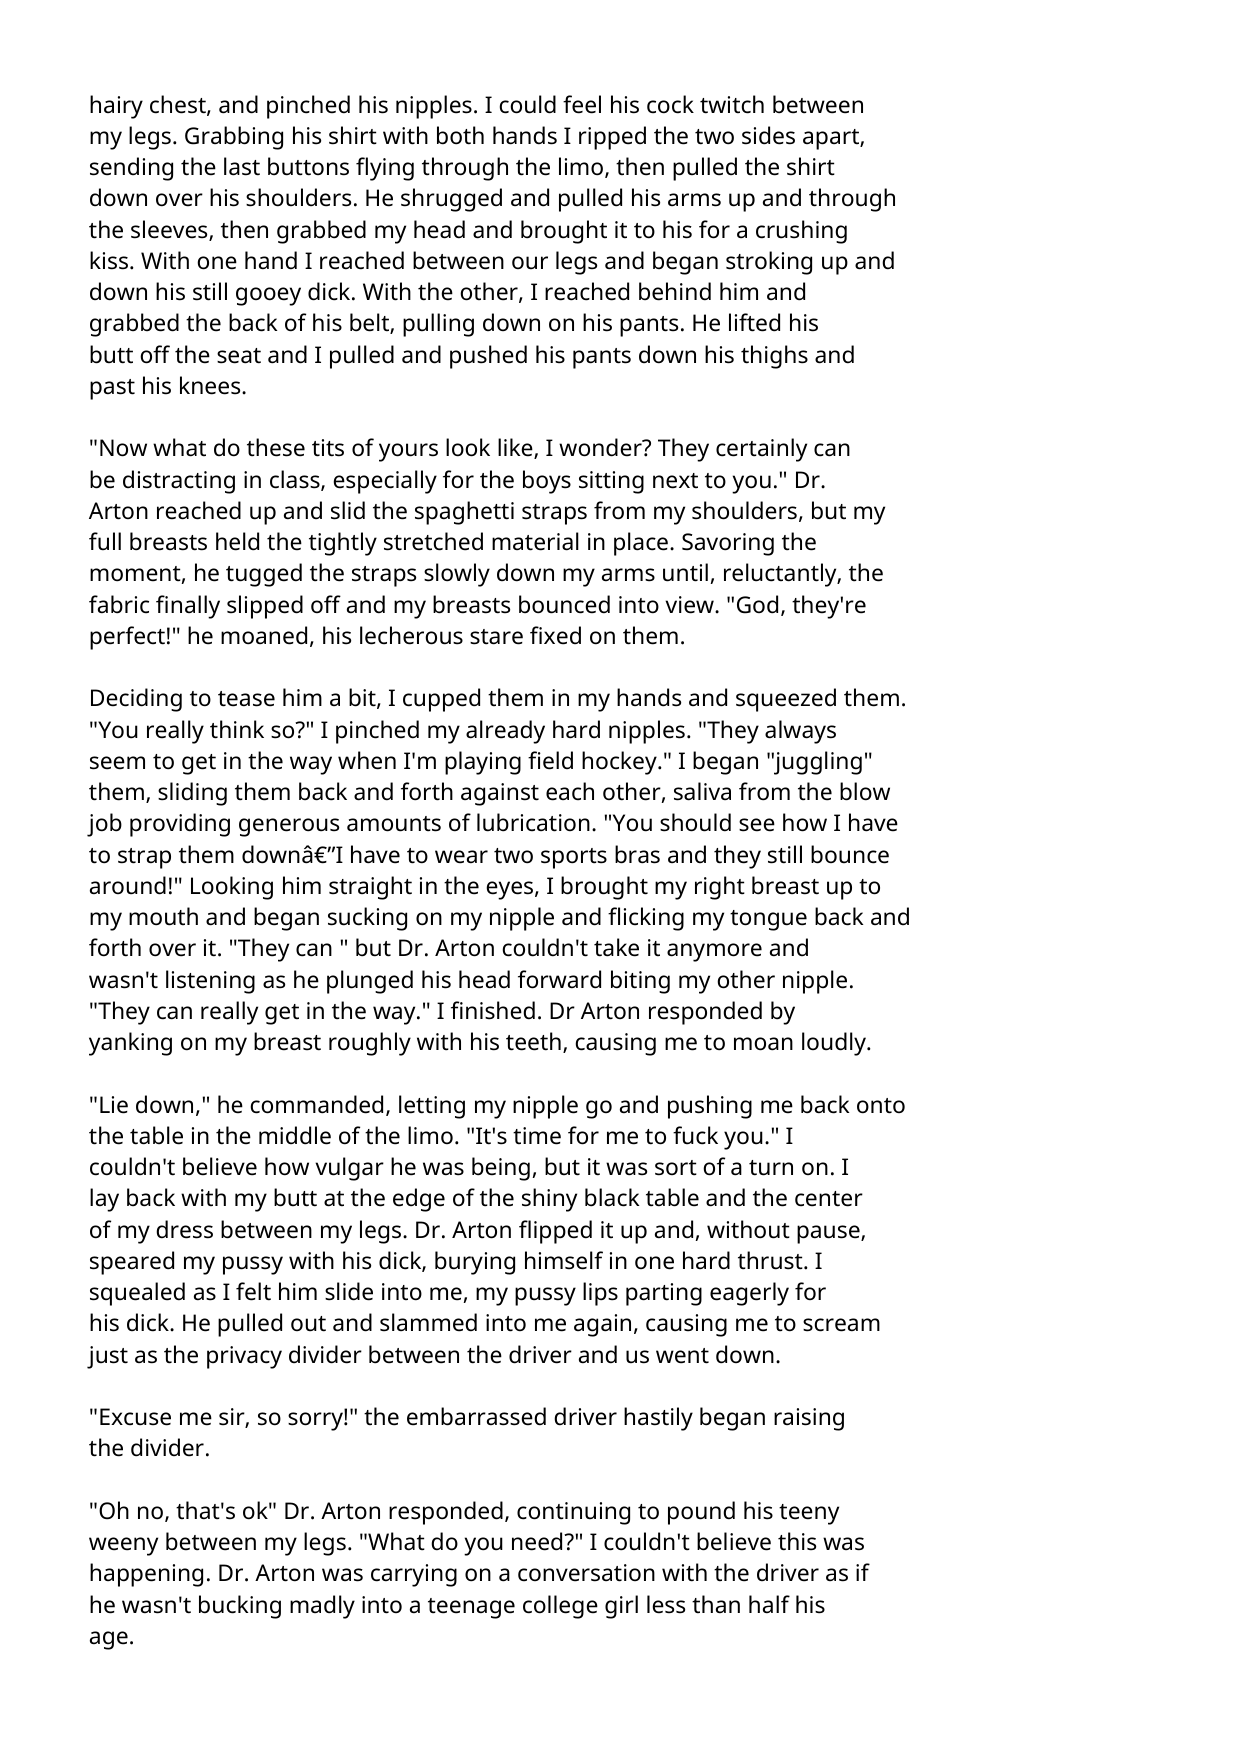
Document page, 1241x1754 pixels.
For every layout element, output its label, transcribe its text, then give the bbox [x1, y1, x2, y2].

text kiss. With one hand I reached between our legs and began stroking up and [89, 245, 1152, 276]
text of my dress between my legs. Dr. Arton flipped it up and, without pause, [89, 1214, 1152, 1245]
text my legs. Grabbing his shirt with both hands I ripped the two sides apart, [89, 120, 1152, 151]
text butt off the seat and I pulled and pushed his pants down his thighs and [89, 339, 1152, 370]
text be distracting in class, especially for the boys sitting next to you." Dr. [89, 464, 1152, 495]
text "Now what do these tits of yours look like, I wonder? They certainly can [89, 432, 1152, 464]
text fabric finally slipped off and my breasts bounced into view. "God, they're [89, 589, 1152, 620]
text happening. Dr. Arton was carrying on a conversation with the driver as if [89, 1557, 1152, 1589]
text yanking on my breast roughly with his teeth, causing me to moan loudly. [89, 1026, 1152, 1057]
text weeny between my legs. "What do you need?" I couldn't believe this was [89, 1526, 1152, 1557]
text lay back with my butt at the edge of the shiny black table and the center [89, 1182, 1152, 1214]
text grabbed the back of his belt, pulling down on his pants. He lifted his [89, 307, 1152, 339]
text them, sliding them back and forth against each other, saliva from the blow [89, 776, 1152, 807]
text the sleeves, then grabbed my head and brought it to his for a crushing [89, 214, 1152, 245]
text "Excuse me sir, so sorry!" the embarrassed driver hastily began raising [89, 1401, 1152, 1432]
text just as the privacy divider between the driver and us went down. [89, 1339, 1152, 1370]
text seem to get in the way when I'm playing field hockey." I began "juggling" [89, 745, 1152, 776]
text squealed as I felt him slide into me, my pussy lips parting eagerly for [89, 1276, 1152, 1307]
text speared my pussy with his dick, burying himself in one hard thrust. I [89, 1245, 1152, 1276]
text down over his shoulders. He shrugged and pulled his arms up and through [89, 182, 1152, 214]
text past his knees. [89, 370, 1152, 401]
text his dick. He pulled out and slammed into me again, causing me to scream [89, 1307, 1152, 1339]
text sending the last buttons flying through the limo, then pulled the shirt [89, 151, 1152, 182]
text the table in the middle of the limo. "It's time for me to fuck you." I [89, 1120, 1152, 1151]
text couldn't believe how vulgar he was being, but it was sort of a turn on. I [89, 1151, 1152, 1182]
text he wasn't bucking madly into a teenage college girl less than half his [89, 1589, 1152, 1620]
text full breasts held the tightly stretched material in place. Savoring the [89, 526, 1152, 557]
text "They can really get in the way." I finished. Dr Arton responded by [89, 995, 1152, 1026]
text perfect!" he moaned, his lecherous stare fixed on them. [89, 620, 1152, 651]
text hairy chest, and pinched his nipples. I could feel his cock twitch between [89, 89, 1152, 120]
text forth over it. "They can " but Dr. Arton couldn't take it anymore and [89, 932, 1152, 964]
text the divider. [89, 1432, 1152, 1464]
text around!" Looking him straight in the eyes, I brought my right breast up to [89, 870, 1152, 901]
text "You really think so?" I pinched my already hard nipples. "They always [89, 714, 1152, 745]
text "Oh no, that's ok" Dr. Arton responded, continuing to pound his teeny [89, 1495, 1152, 1526]
text down his still gooey dick. With the other, I reached behind him and [89, 276, 1152, 307]
text wasn't listening as he plunged his head forward biting my other nipple. [89, 964, 1152, 995]
text job providing generous amounts of lubrication. "You should see how I have [89, 807, 1152, 839]
text to strap them downâ€”I have to wear two sports bras and they still bounce [89, 839, 1152, 870]
text age. [89, 1620, 1152, 1651]
text Arton reached up and slid the spaghetti straps from my shoulders, but my [89, 495, 1152, 526]
text Deciding to tease him a bit, I cupped them in my hands and squeezed them. [89, 682, 1152, 714]
text "Lie down," he commanded, letting my nipple go and pushing me back onto [89, 1089, 1152, 1120]
text my mouth and began sucking on my nipple and flicking my tongue back and [89, 901, 1152, 932]
text moment, he tugged the straps slowly down my arms until, reluctantly, the [89, 557, 1152, 589]
